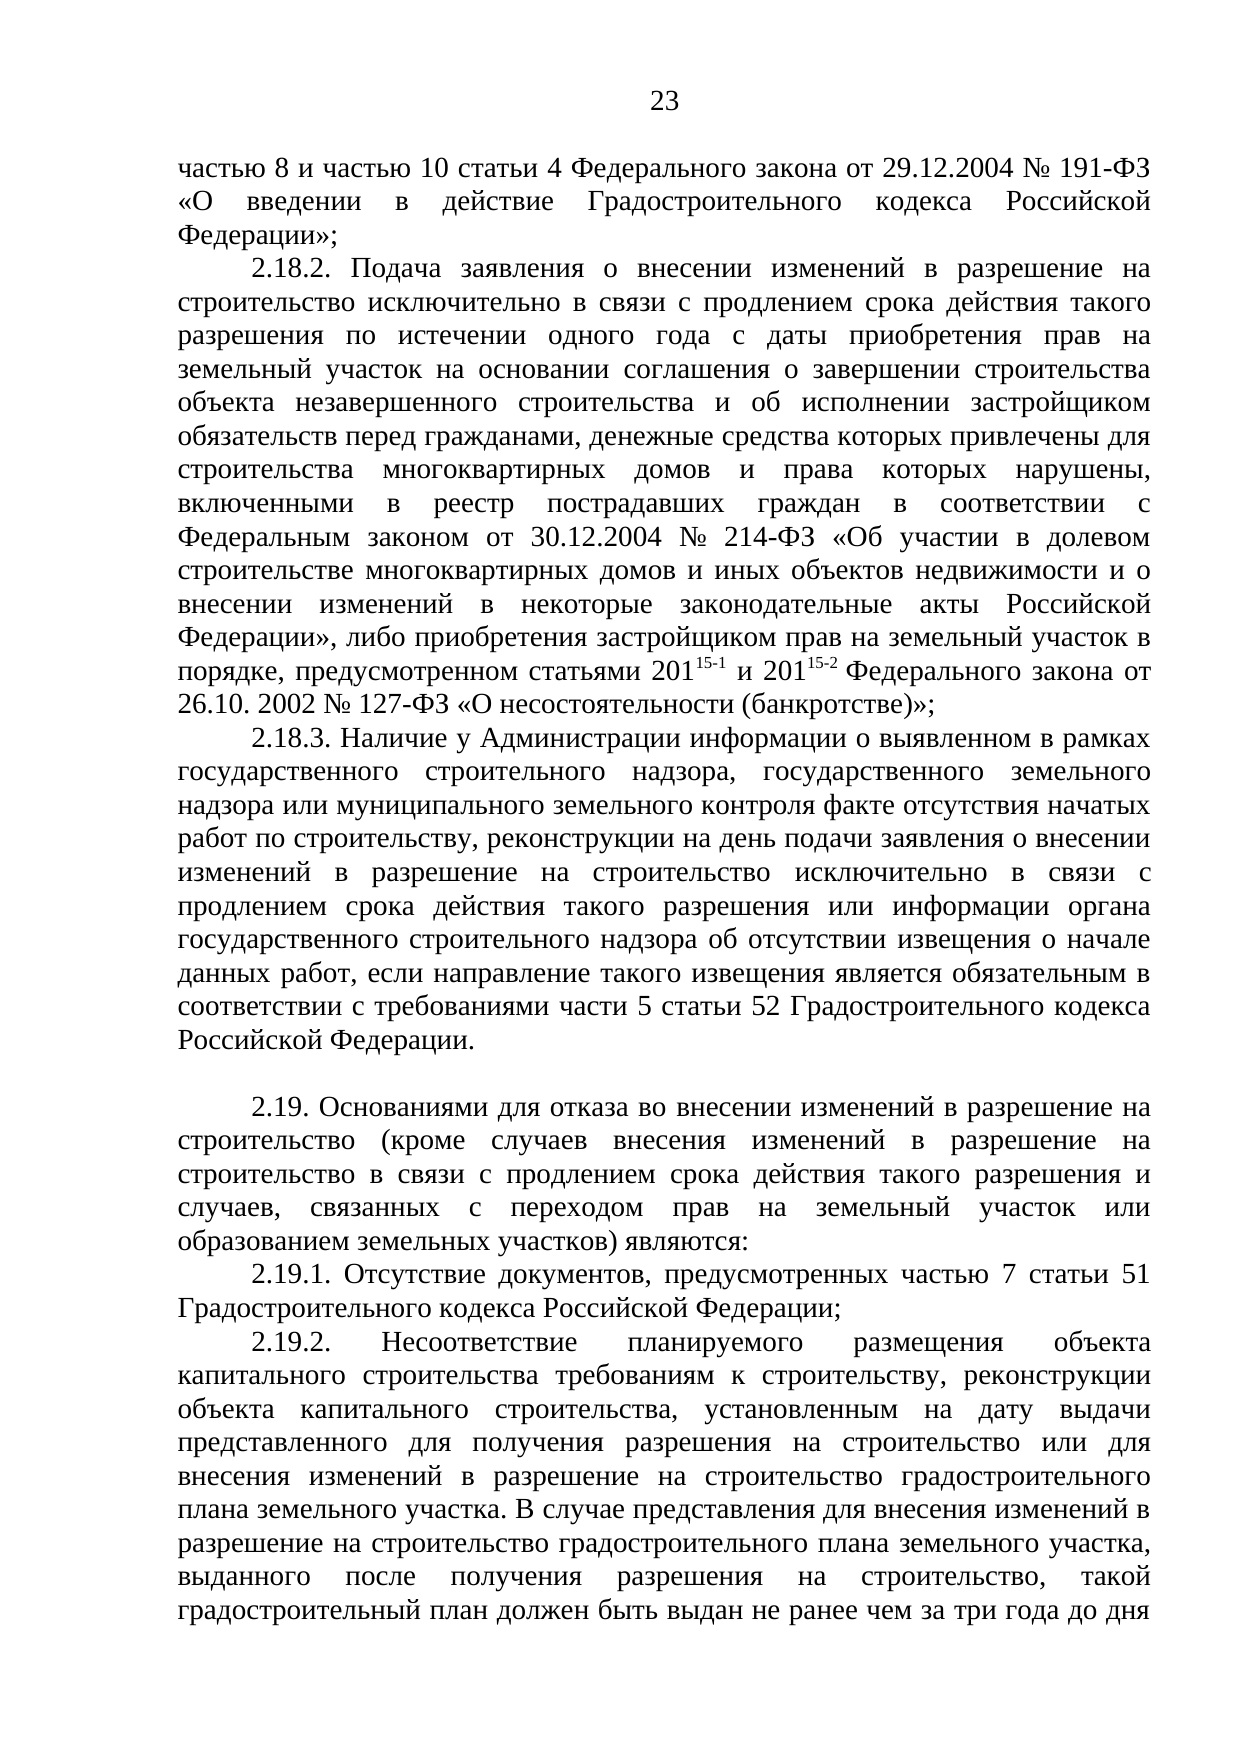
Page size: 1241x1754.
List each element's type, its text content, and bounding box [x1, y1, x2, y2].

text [177, 1324, 1152, 1626]
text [177, 150, 1152, 250]
text 2.18.2. Подача заявления о внесении изменений в разрешение на строительство исключительно в связи с продлением срока действия такого разрешения по истечении одного года с даты приобретения прав на земельный участок на основании соглашения о завершении строительства объекта незавершенного строительства и об исполнении застройщиком обязательств перед гражданами, денежные средства которых привлечены для строительства многоквартирных домов и права которых нарушены, включенными в реестр пострадавших граждан в соответствии с Федеральным законом от 30.12.2004 № 214-ФЗ «Об участии в долевом строительстве многоквартирных домов и иных объектов недвижимости и о внесении изменений в некоторые законодательные акты Российской Федерации», либо приобретения застройщиком прав на земельный участок в порядке, предусмотренном статьями 20115-1 и 20115-2 Федерального закона от 26.10. 2002 № 127-ФЗ «О несостоятельности (банкротстве)»; [177, 250, 1152, 720]
text 2.19. Основаниями для отказа во внесении изменений в разрешение на строительство (кроме случаев внесения изменений в разрешение на строительство в связи с продлением срока действия такого разрешения и случаев, связанных с переходом прав на земельный участок или образованием земельных участков) являются: [177, 1089, 1152, 1257]
text 2.19.1. Отсутствие документов, предусмотренных частью 7 статьи 51 Градостроительного кодекса Российской Федерации; [177, 1257, 1152, 1324]
text 2.18.3. Наличие у Администрации информации о выявленном в рамках государственного строительного надзора, государственного земельного надзора или муниципального земельного контроля факте отсутствия начатых работ по строительству, реконструкции на день подачи заявления о внесении изменений в разрешение на строительство исключительно в связи с продлением срока действия такого разрешения или информации органа государственного строительного надзора об отсутствии извещения о начале данных работ, если направление такого извещения является обязательным в соответствии с требованиями части 5 статьи 52 Градостроительного кодекса Российской Федерации. [177, 720, 1152, 1055]
